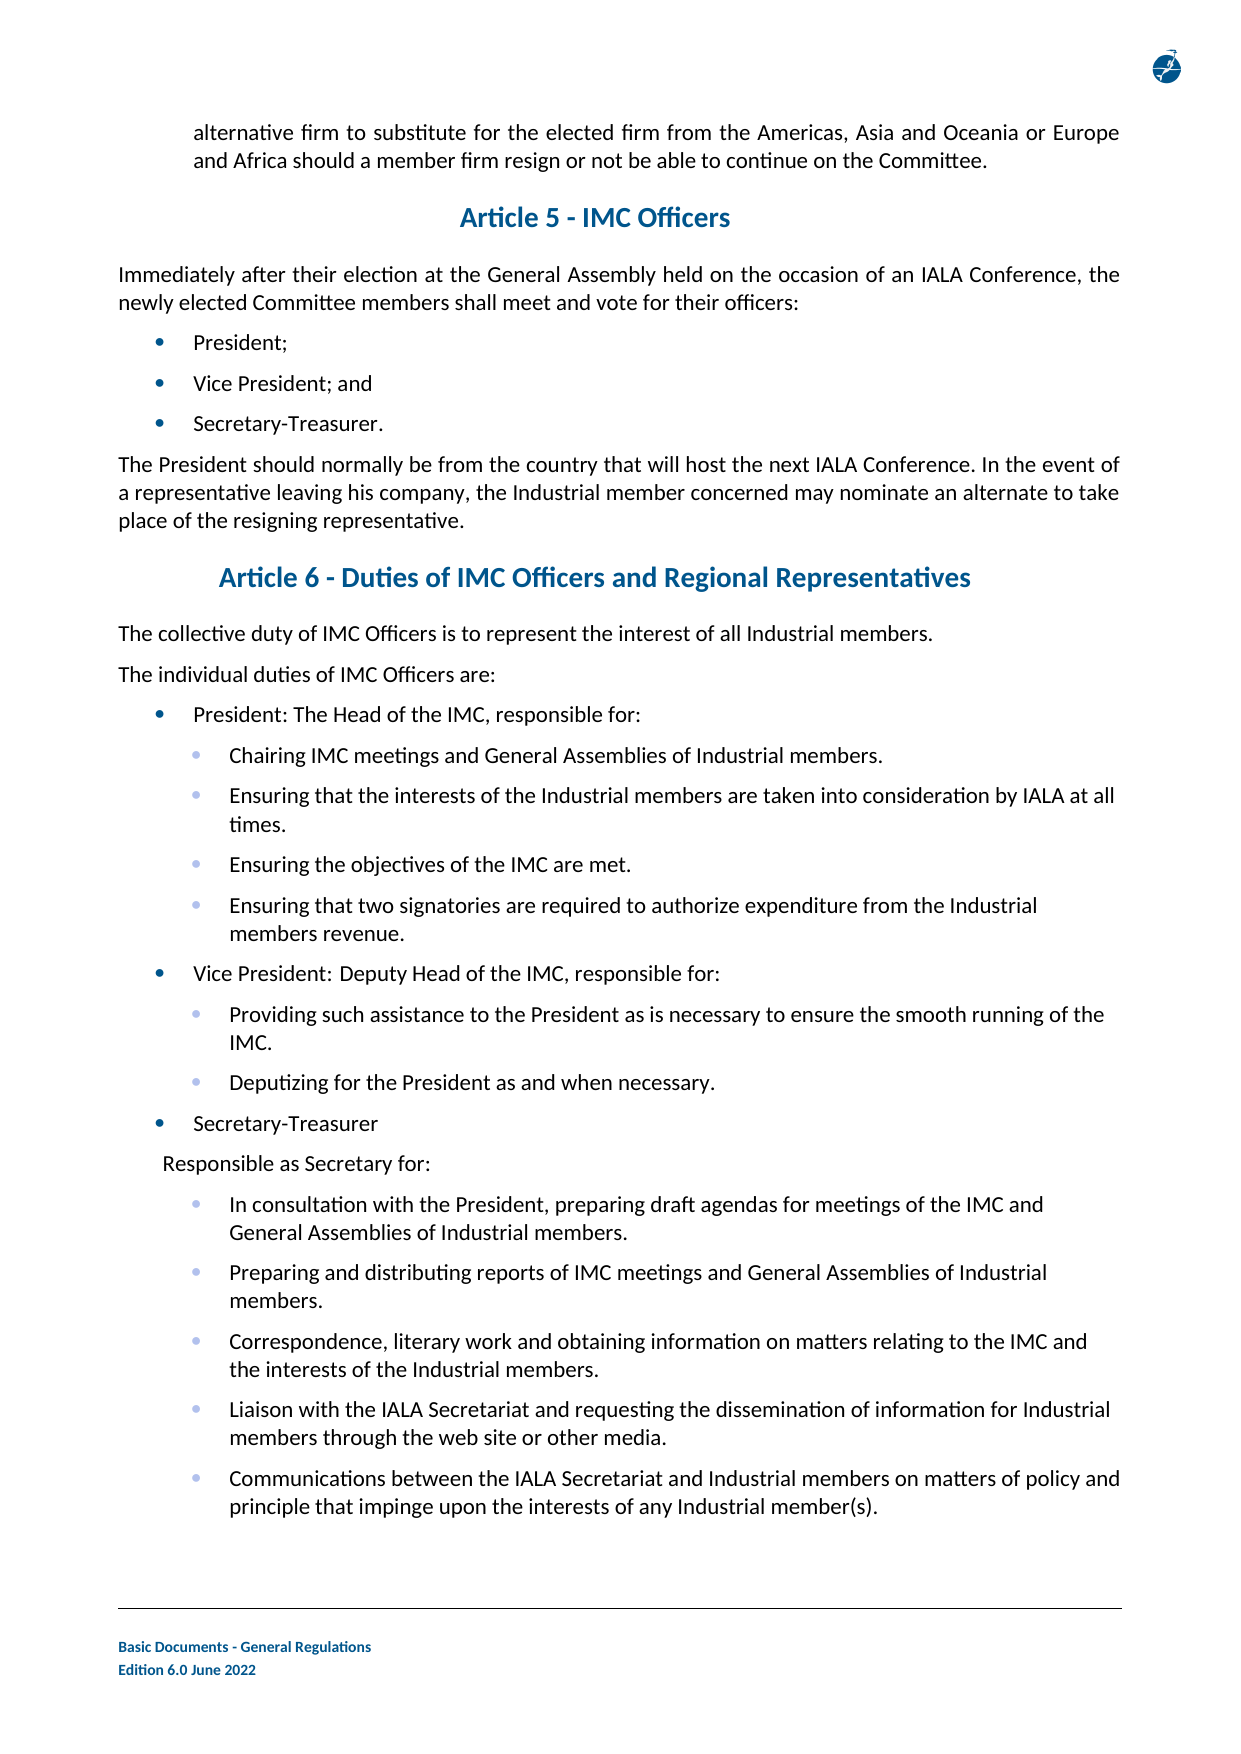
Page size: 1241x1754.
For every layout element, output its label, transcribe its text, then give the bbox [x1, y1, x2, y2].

text Secretary-Treasurer [156, 1109, 1122, 1137]
text Immediately after their election at the General Assembly held on the occasion of an IALA Conference, the newly elected Committee members shall meet and vote for their officers: [118, 260, 1122, 316]
text President: The Head of the IMC, responsible for: [156, 701, 1122, 729]
text The President should normally be from the country that will host the next IALA Conference. In the event of a representative leaving his company, the Industrial member concerned may nominate an alternate to take place of the resigning representative. [118, 450, 1122, 534]
text Correspondence, literary work and obtaining information on matters relating to the IMC and the interests of the Industrial members. [192, 1327, 1122, 1383]
text Ensuring the objectives of the IMC are met. [192, 850, 1122, 878]
text Providing such assistance to the President as is necessary to ensure the smooth running of the IMC. [192, 1000, 1122, 1056]
text Ensuring that two signatories are required to authorize expenditure from the Industrial members revenue. [192, 891, 1122, 947]
text The individual duties of IMC Officers are: [118, 660, 1122, 688]
text - IMC Officers [118, 199, 1122, 235]
picture [1121, 0, 1240, 118]
text Vice President; and [156, 369, 1122, 397]
text President; [156, 328, 1122, 356]
text Deputizing for the President as and when necessary. [192, 1068, 1122, 1096]
text Vice President: Deputy Head of the IMC, responsible for: [156, 959, 1122, 987]
text Secretary-Treasurer. [156, 409, 1122, 437]
text Ensuring that the interests of the Industrial members are taken into consideration by IALA at all times. [192, 782, 1122, 838]
text - Duties of IMC Officers and Regional Representatives [118, 559, 1122, 594]
text Chairing IMC meetings and General Assemblies of Industrial members. [192, 741, 1122, 769]
text Liaison with the IALA Secretariat and requesting the dissemination of information for Industrial members through the web site or other media. [192, 1396, 1122, 1452]
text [156, 118, 1122, 174]
text Preparing and distributing reports of IMC meetings and General Assemblies of Industrial members. [192, 1258, 1122, 1314]
text Communications between the IALA Secretariat and Industrial members on matters of policy and principle that impinge upon the interests of any Industrial member(s). [192, 1464, 1122, 1520]
text Responsible as Secretary for: [162, 1149, 1122, 1177]
text In consultation with the President, preparing draft agendas for meetings of the IMC and General Assemblies of Industrial members. [192, 1190, 1122, 1246]
text The collective duty of IMC Officers is to represent the interest of all Industrial members. [118, 619, 1122, 648]
